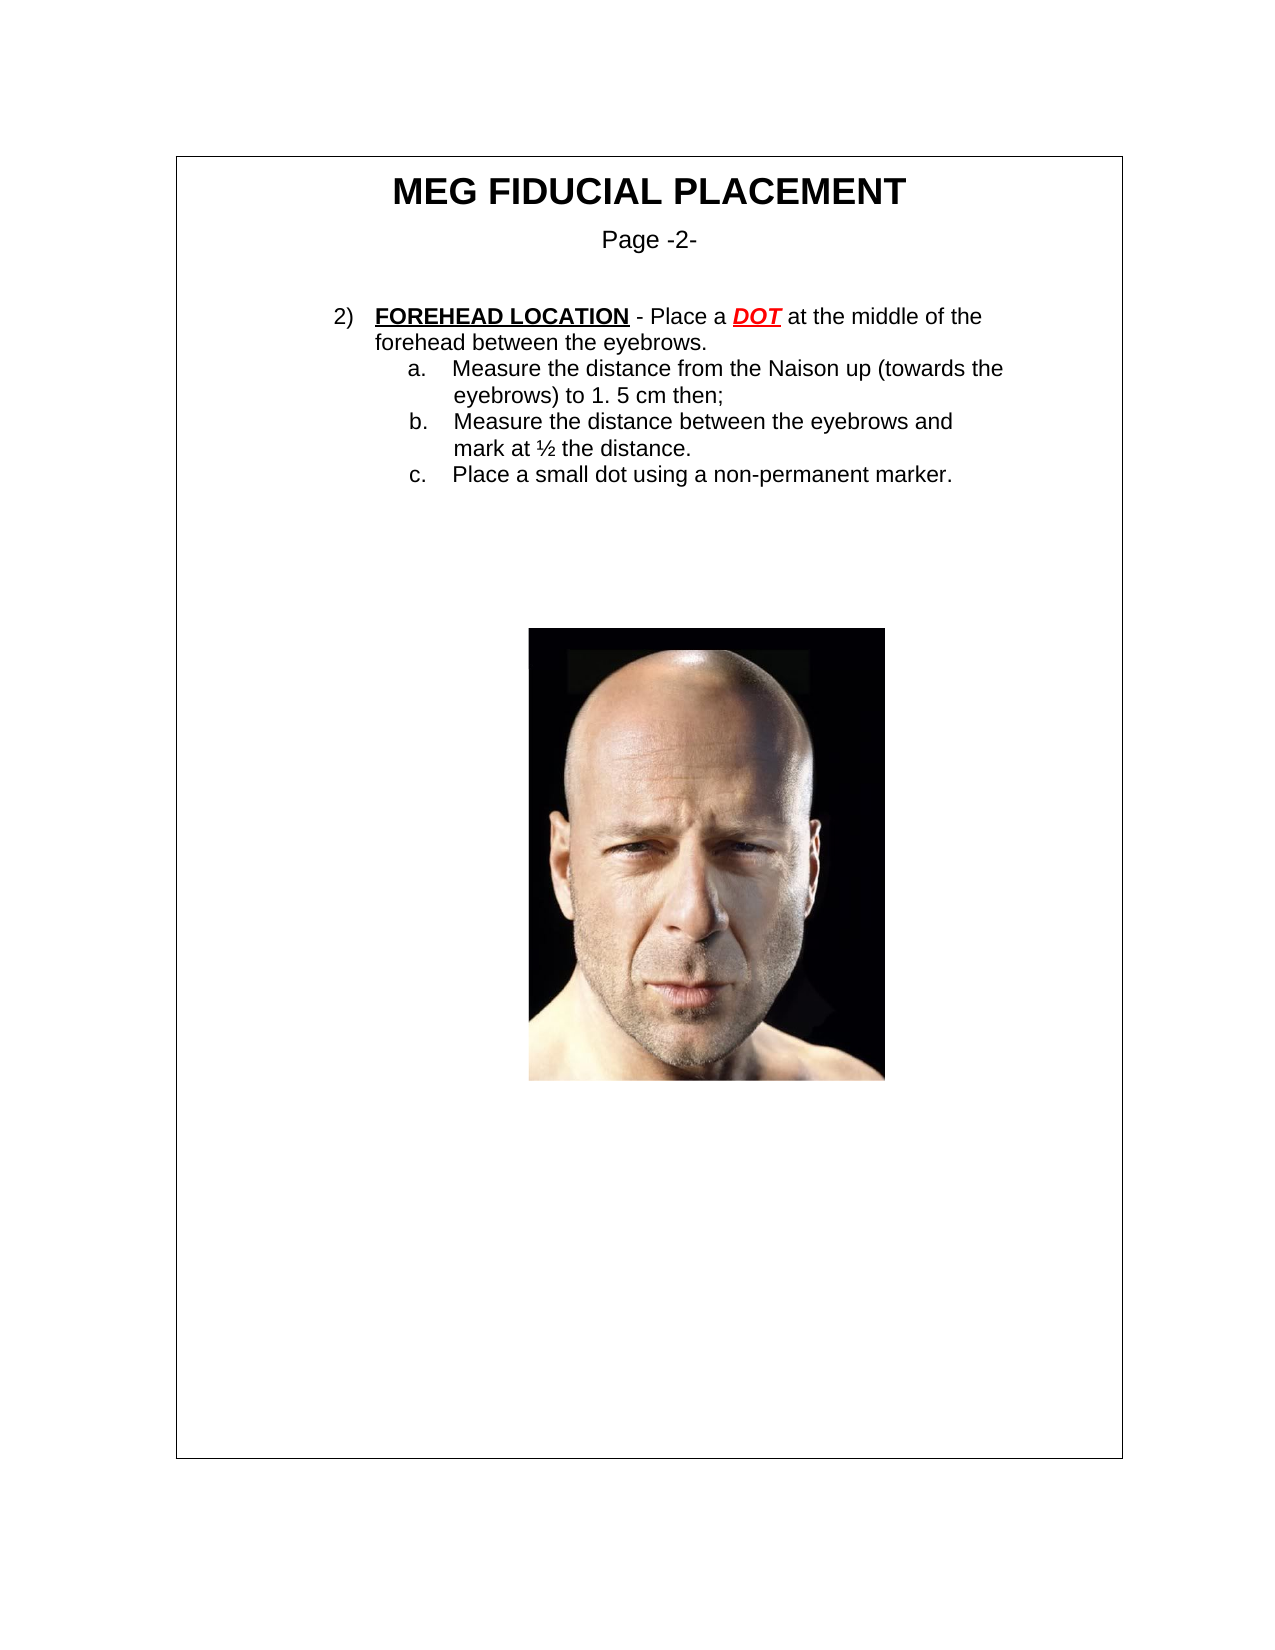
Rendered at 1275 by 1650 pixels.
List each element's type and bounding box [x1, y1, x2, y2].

table_header [117, 60, 1152, 1459]
picture [528, 628, 885, 1081]
